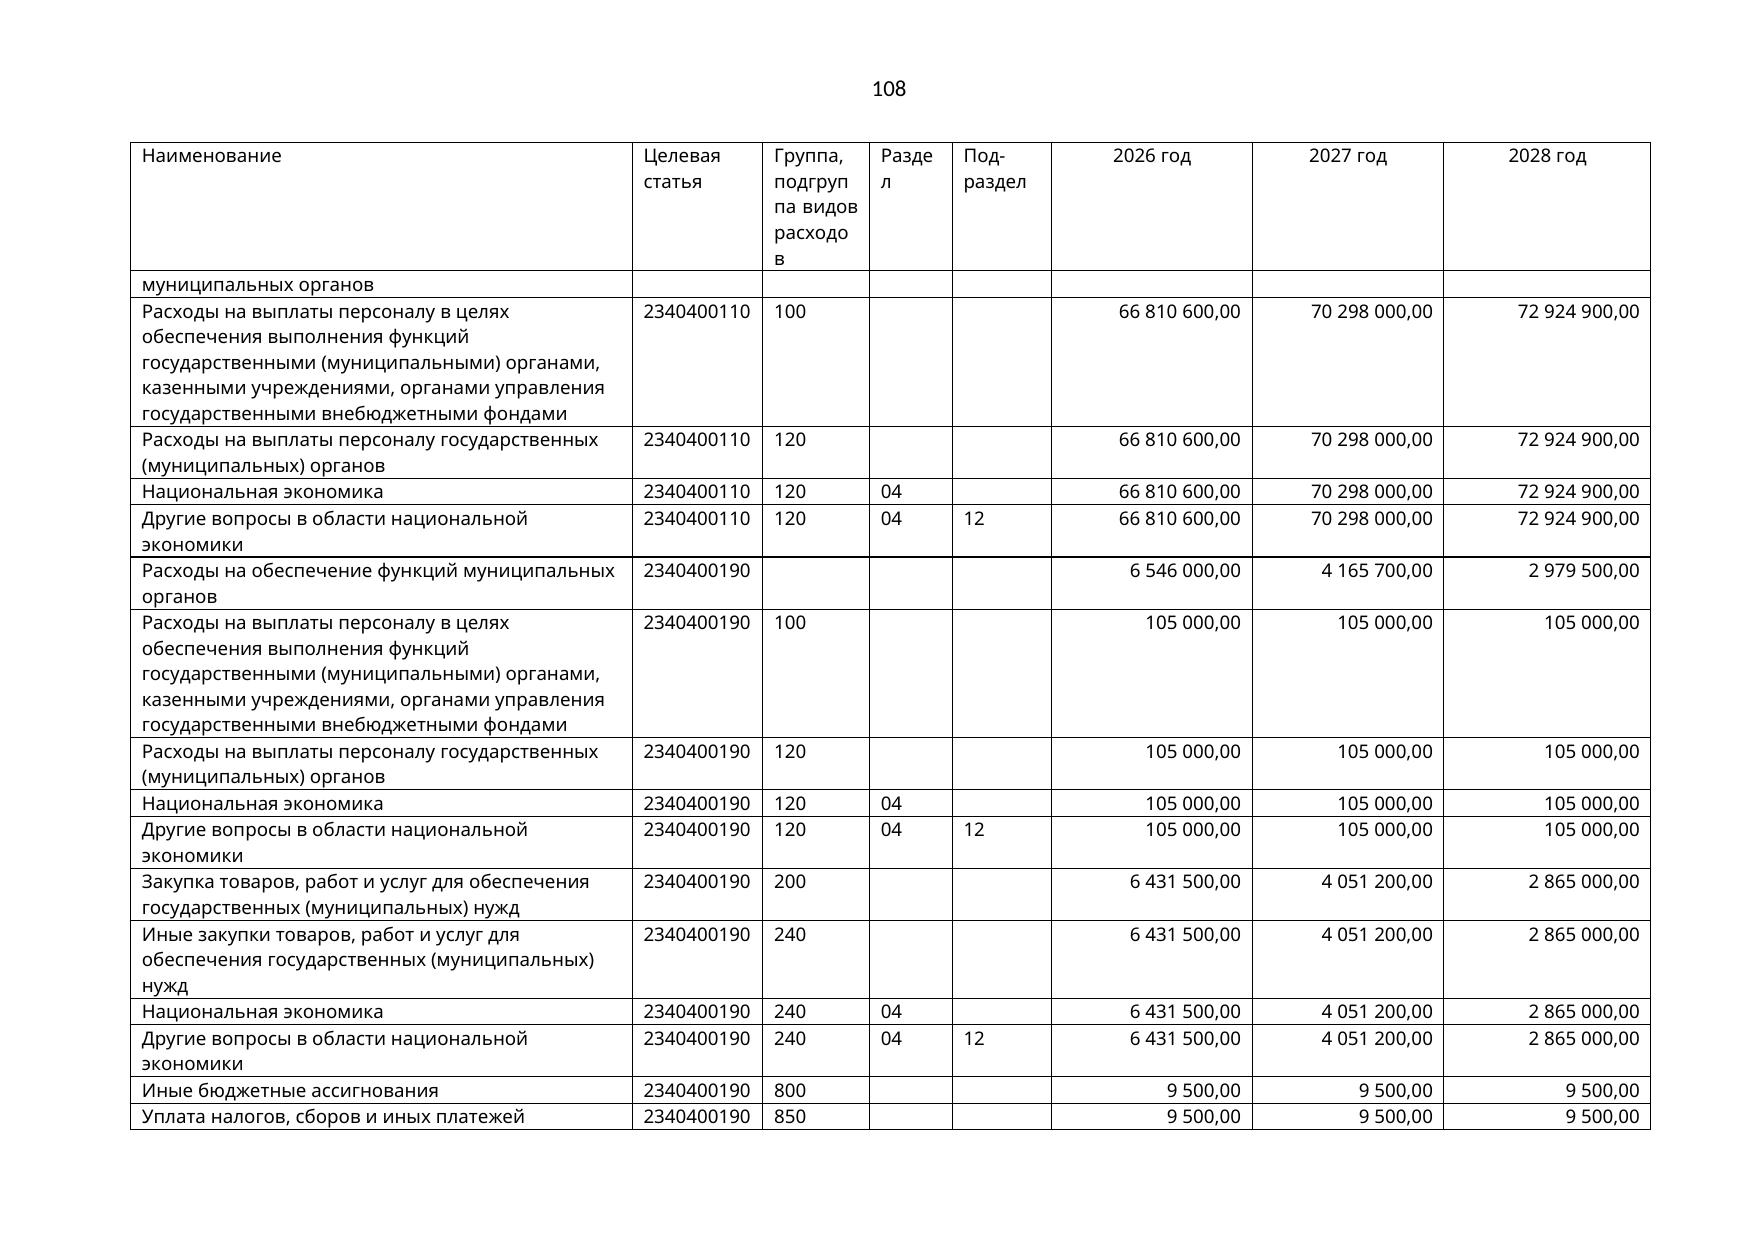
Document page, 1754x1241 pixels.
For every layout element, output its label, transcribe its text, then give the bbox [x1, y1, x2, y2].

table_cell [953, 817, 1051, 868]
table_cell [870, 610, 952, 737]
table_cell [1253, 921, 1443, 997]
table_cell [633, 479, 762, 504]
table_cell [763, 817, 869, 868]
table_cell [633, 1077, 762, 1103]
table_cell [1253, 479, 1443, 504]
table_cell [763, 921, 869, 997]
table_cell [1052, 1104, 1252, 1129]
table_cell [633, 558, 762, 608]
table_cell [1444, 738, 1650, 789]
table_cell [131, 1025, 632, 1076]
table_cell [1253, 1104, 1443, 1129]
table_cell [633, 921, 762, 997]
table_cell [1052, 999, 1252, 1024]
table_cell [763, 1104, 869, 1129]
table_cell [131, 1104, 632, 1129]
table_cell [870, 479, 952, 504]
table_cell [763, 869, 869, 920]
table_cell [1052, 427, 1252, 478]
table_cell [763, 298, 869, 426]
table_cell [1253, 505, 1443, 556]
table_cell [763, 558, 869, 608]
table_header Раздел [870, 143, 952, 270]
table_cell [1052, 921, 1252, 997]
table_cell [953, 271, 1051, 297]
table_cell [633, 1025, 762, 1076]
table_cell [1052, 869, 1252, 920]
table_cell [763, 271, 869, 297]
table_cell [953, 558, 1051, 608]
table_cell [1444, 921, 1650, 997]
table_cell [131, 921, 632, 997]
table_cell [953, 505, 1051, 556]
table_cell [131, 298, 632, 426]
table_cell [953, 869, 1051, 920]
table_header 2028 год [1444, 143, 1650, 270]
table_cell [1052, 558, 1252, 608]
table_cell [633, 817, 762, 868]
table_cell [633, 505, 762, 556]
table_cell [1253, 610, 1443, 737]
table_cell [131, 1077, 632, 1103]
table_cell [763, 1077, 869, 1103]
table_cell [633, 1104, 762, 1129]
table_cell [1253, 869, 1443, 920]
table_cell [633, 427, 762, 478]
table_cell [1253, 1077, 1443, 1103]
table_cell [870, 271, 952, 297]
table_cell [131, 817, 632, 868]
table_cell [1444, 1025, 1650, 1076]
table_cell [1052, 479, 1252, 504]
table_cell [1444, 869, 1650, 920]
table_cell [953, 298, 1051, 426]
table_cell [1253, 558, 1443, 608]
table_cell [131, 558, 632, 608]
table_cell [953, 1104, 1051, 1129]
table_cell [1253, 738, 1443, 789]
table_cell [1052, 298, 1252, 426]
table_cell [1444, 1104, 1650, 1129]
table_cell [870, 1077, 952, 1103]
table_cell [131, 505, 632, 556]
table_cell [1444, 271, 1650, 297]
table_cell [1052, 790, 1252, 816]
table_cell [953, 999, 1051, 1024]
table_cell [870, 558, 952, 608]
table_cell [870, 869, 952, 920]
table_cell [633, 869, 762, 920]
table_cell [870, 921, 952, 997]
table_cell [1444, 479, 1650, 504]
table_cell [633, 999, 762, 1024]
table_header Наименование [131, 143, 632, 270]
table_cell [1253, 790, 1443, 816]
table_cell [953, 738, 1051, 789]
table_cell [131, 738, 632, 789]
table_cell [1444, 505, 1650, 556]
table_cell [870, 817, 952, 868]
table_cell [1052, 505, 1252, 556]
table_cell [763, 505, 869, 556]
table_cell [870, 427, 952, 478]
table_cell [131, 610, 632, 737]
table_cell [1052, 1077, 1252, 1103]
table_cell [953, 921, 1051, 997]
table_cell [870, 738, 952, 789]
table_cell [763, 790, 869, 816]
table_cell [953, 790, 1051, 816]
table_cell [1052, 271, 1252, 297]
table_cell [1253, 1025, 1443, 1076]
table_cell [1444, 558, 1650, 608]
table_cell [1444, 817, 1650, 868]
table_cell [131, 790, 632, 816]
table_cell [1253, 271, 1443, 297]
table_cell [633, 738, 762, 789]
table_header Под-раздел [953, 143, 1051, 270]
table_header Группа, подгруппа видов расходов [763, 143, 869, 270]
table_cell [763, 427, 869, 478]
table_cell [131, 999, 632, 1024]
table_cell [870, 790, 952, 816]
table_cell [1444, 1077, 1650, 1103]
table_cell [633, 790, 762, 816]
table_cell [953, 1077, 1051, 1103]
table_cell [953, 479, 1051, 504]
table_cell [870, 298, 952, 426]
table_header 2027 год [1253, 143, 1443, 270]
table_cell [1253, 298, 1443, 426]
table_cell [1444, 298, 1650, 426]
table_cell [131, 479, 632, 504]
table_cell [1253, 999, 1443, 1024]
table_header 2026 год [1052, 143, 1252, 270]
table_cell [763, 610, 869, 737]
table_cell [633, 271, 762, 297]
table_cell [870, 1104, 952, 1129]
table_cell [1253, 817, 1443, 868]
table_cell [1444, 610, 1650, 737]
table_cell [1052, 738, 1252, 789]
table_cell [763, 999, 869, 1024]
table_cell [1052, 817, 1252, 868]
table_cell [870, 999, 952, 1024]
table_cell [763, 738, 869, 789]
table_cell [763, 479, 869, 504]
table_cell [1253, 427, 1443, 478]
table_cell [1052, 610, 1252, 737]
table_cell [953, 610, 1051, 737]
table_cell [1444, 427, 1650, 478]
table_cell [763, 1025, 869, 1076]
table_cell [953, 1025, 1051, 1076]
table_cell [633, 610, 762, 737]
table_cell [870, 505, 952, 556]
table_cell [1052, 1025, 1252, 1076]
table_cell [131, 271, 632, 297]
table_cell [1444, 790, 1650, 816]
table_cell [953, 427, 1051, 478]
table_header Целевая статья [633, 143, 762, 270]
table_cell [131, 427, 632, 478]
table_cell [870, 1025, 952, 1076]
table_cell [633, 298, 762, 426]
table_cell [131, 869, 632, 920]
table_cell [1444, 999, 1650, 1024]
